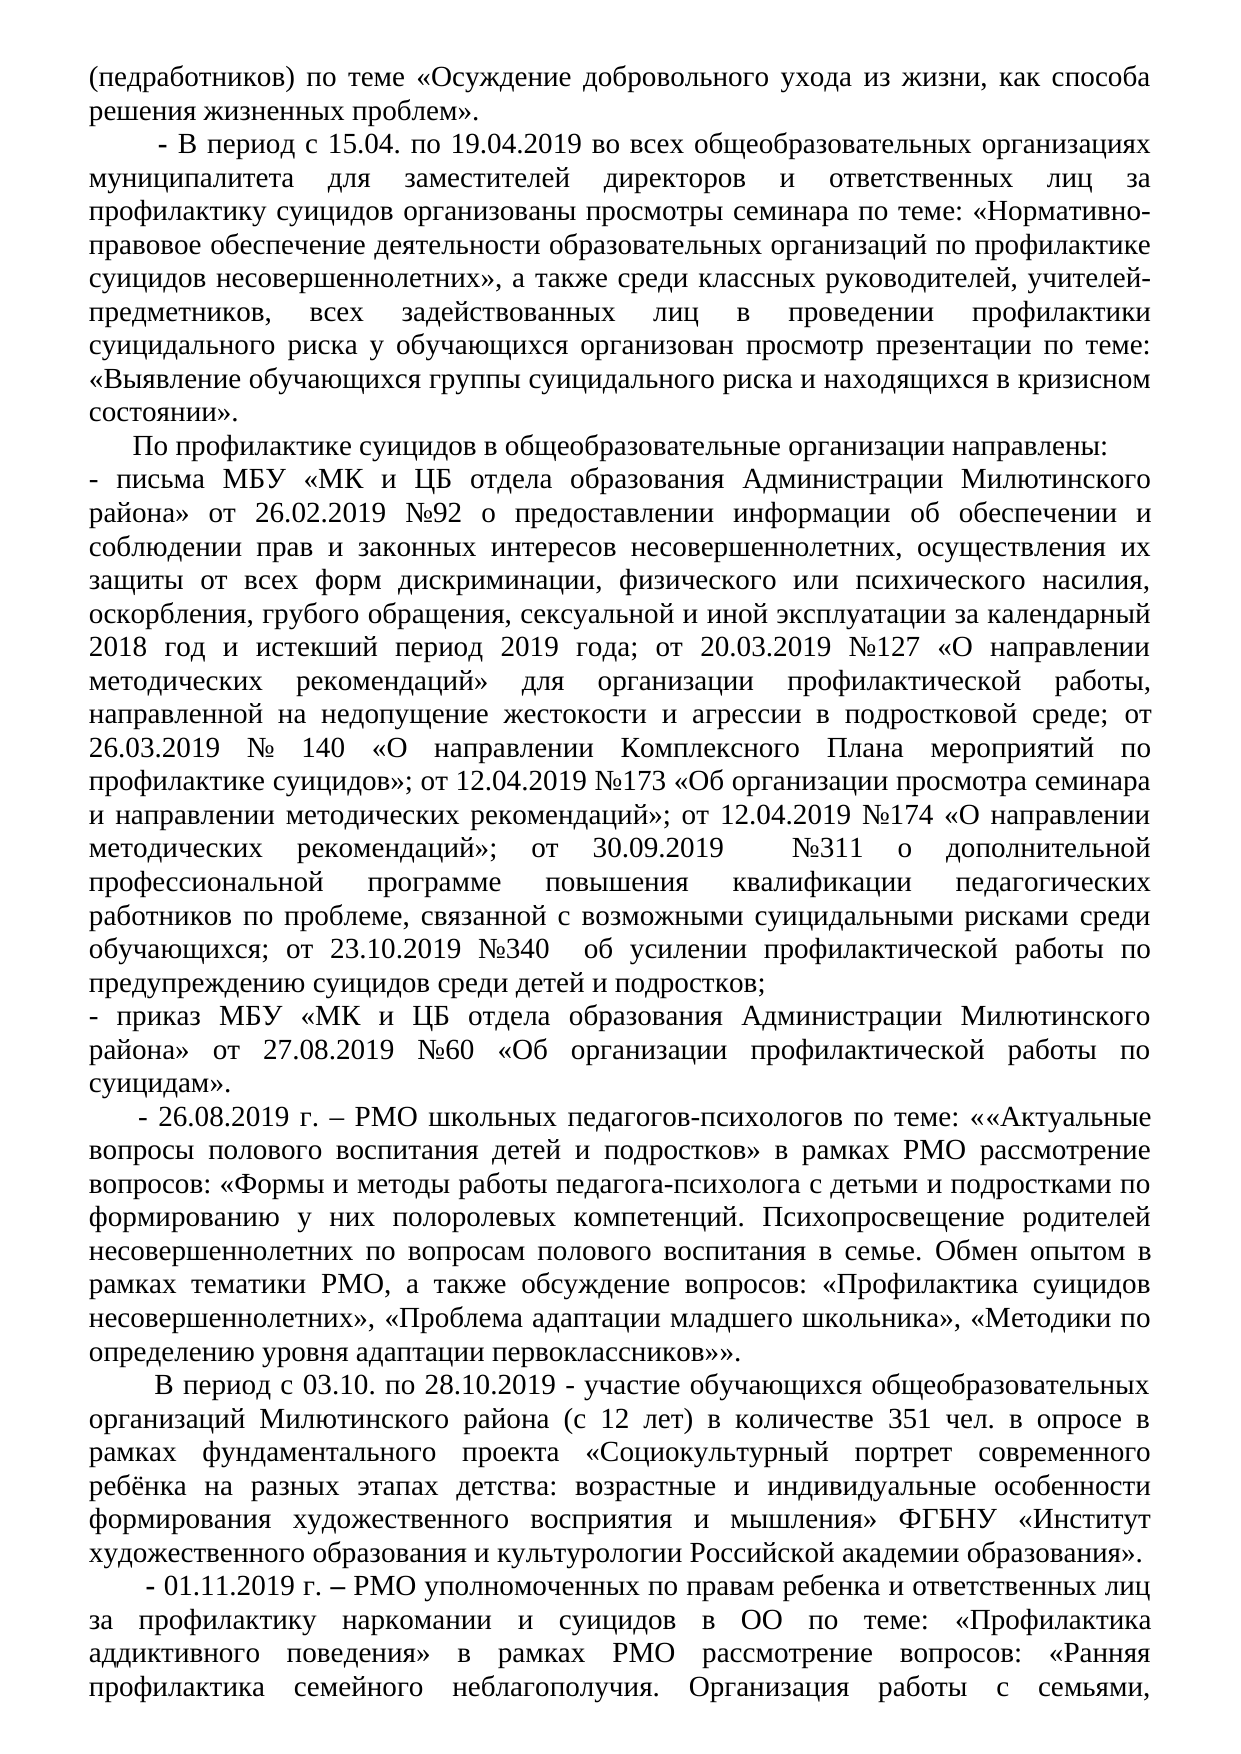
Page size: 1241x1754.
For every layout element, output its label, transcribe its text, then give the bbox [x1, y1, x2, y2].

text - письма МБУ «МК и ЦБ отдела образования Администрации Милютинского района» от 26.02.2019 №92 о предоставлении информации об обеспечении и соблюдении прав и законных интересов несовершеннолетних, осуществления их защиты от всех форм дискриминации, физического или психического насилия, оскорбления, грубого обращения, сексуальной и иной эксплуатации за календарный 2018 год и истекший период 2019 года; от 20.03.2019 №127 «О направлении методических рекомендаций» для организации профилактической работы, направленной на недопущение жестокости и агрессии в подростковой среде; от 26.03.2019 № 140 «О направлении Комплексного Плана мероприятий по профилактике суицидов»; от 12.04.2019 №173 «Об организации просмотра семинара и направлении методических рекомендаций»; от 12.04.2019 №174 «О направлении методических рекомендаций»; от 30.09.2019 №311 о дополнительной профессиональной программе повышения квалификации педагогических работников по проблеме, связанной с возможными суицидальными рисками среди обучающихся; от 23.10.2019 №340 об усилении профилактической работы по предупреждению суицидов среди детей и подростков; [89, 462, 1152, 998]
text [89, 1568, 1152, 1703]
text По профилактике суицидов в общеобразовательные организации направлены: [89, 428, 1152, 462]
text - 26.08.2019 г. – РМО школьных педагогов-психологов по теме: ««Актуальные вопросы полового воспитания детей и подростков» в рамках РМО рассмотрение вопросов: «Формы и методы работы педагога-психолога с детьми и подростками по формированию у них полоролевых компетенций. Психопросвещение родителей несовершеннолетних по вопросам полового воспитания в семье. Обмен опытом в рамках тематики РМО, а также обсуждение вопросов: «Профилактика суицидов несовершеннолетних», «Проблема адаптации младшего школьника», «Методики по определению уровня адаптации первоклассников»». [89, 1099, 1152, 1367]
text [89, 59, 1152, 126]
text - приказ МБУ «МК и ЦБ отдела образования Администрации Милютинского района» от 27.08.2019 №60 «Об организации профилактической работы по суицидам». [89, 998, 1152, 1099]
subtitle В период с 03.10. по 28.10.2019 - участие обучающихся общеобразовательных организаций Милютинского района (с 12 лет) в количестве 351 чел. в опросе в рамках фундаментального проекта «Социокультурный портрет современного ребёнка на разных этапах детства: возрастные и индивидуальные особенности формирования художественного восприятия и мышления» ФГБНУ «Институт художественного образования и культурологии Российской академии образования». [89, 1367, 1152, 1568]
text - В период с 15.04. по 19.04.2019 во всех общеобразовательных организациях муниципалитета для заместителей директоров и ответственных лиц за профилактику суицидов организованы просмотры семинара по теме: «Нормативно-правовое обеспечение деятельности образовательных организаций по профилактике суицидов несовершеннолетних», а также среди классных руководителей, учителей-предметников, всех задействованных лиц в проведении профилактики суицидального риска у обучающихся организован просмотр презентации по теме: «Выявление обучающихся группы суицидального риска и находящихся в кризисном состоянии». [89, 126, 1152, 428]
